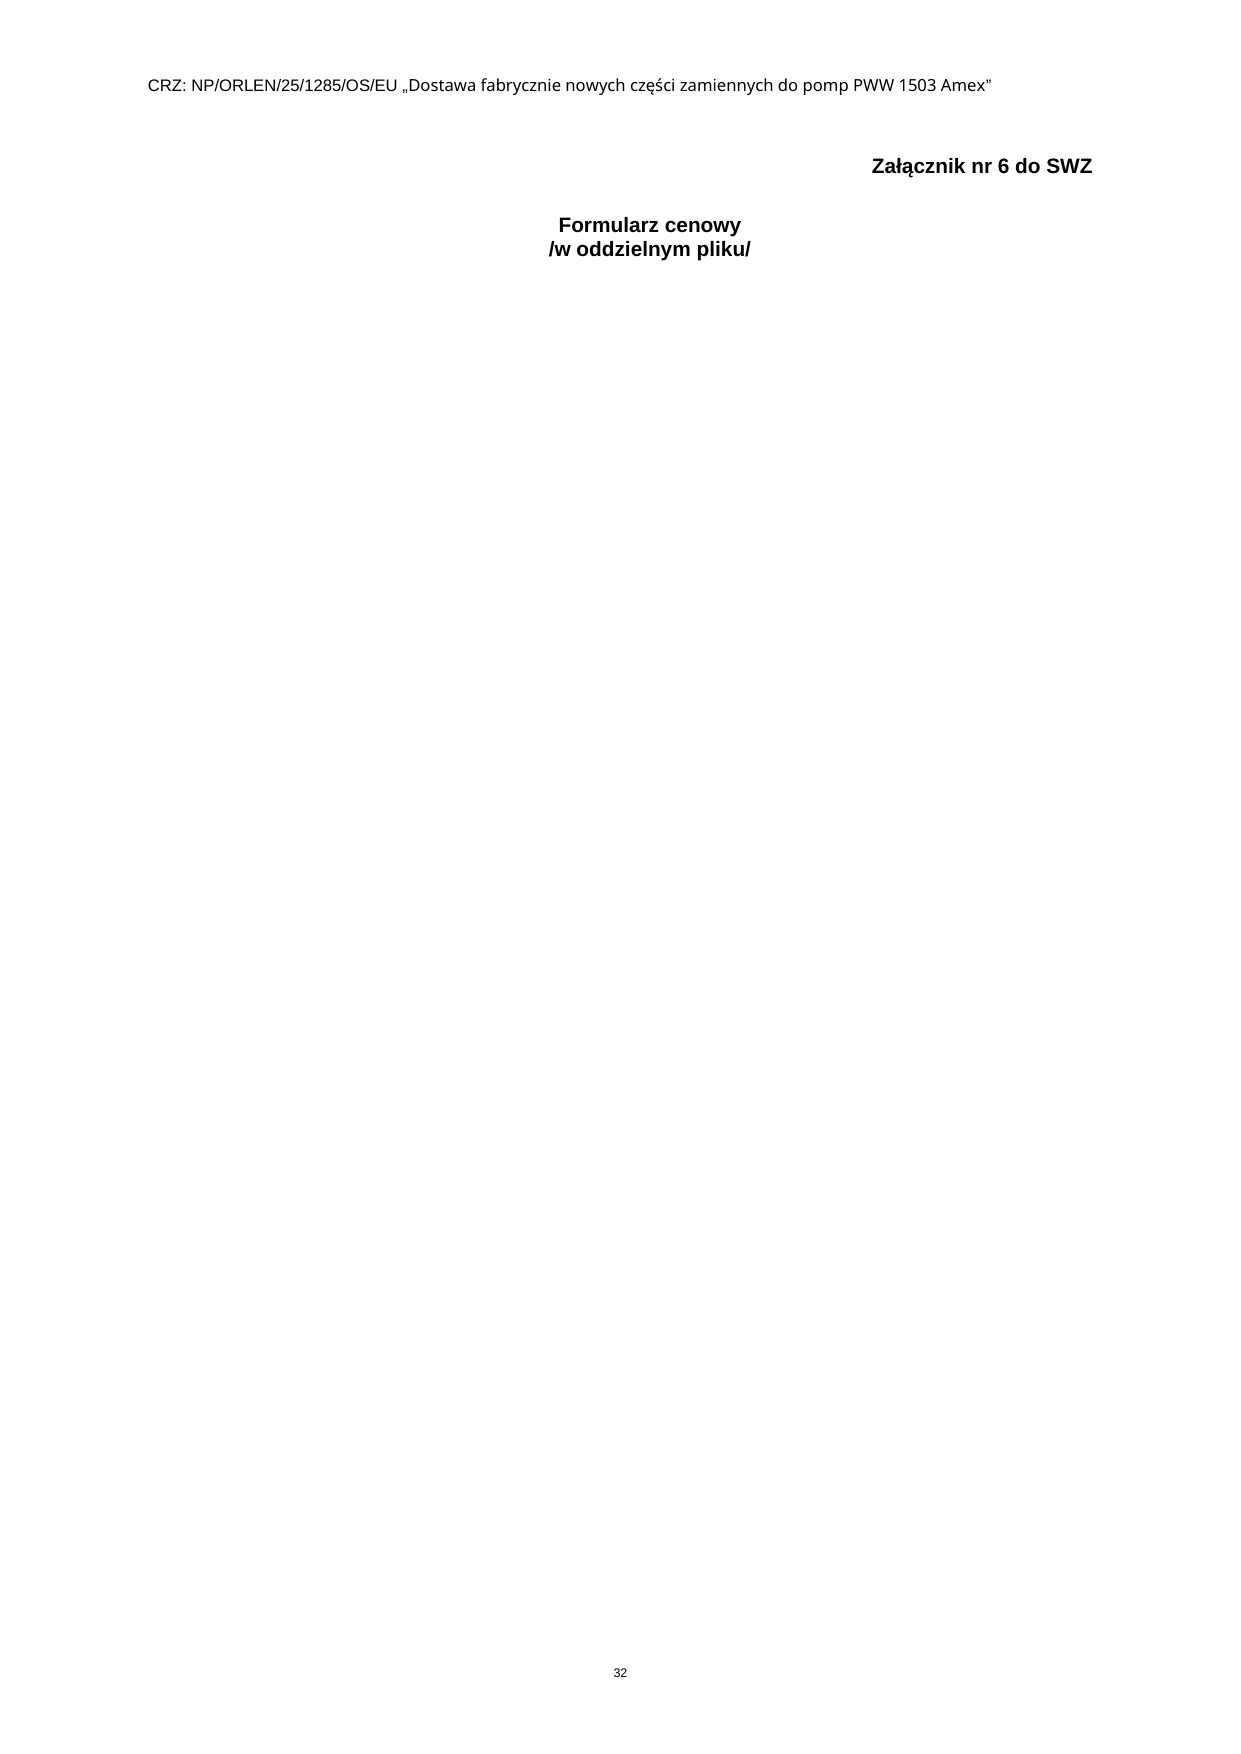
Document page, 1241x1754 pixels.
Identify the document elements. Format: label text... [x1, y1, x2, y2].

text /w oddzielnym pliku/ [148, 237, 1092, 261]
text Załącznik nr 6 do SWZ [148, 147, 1092, 180]
text Formularz cenowy [207, 213, 1092, 237]
